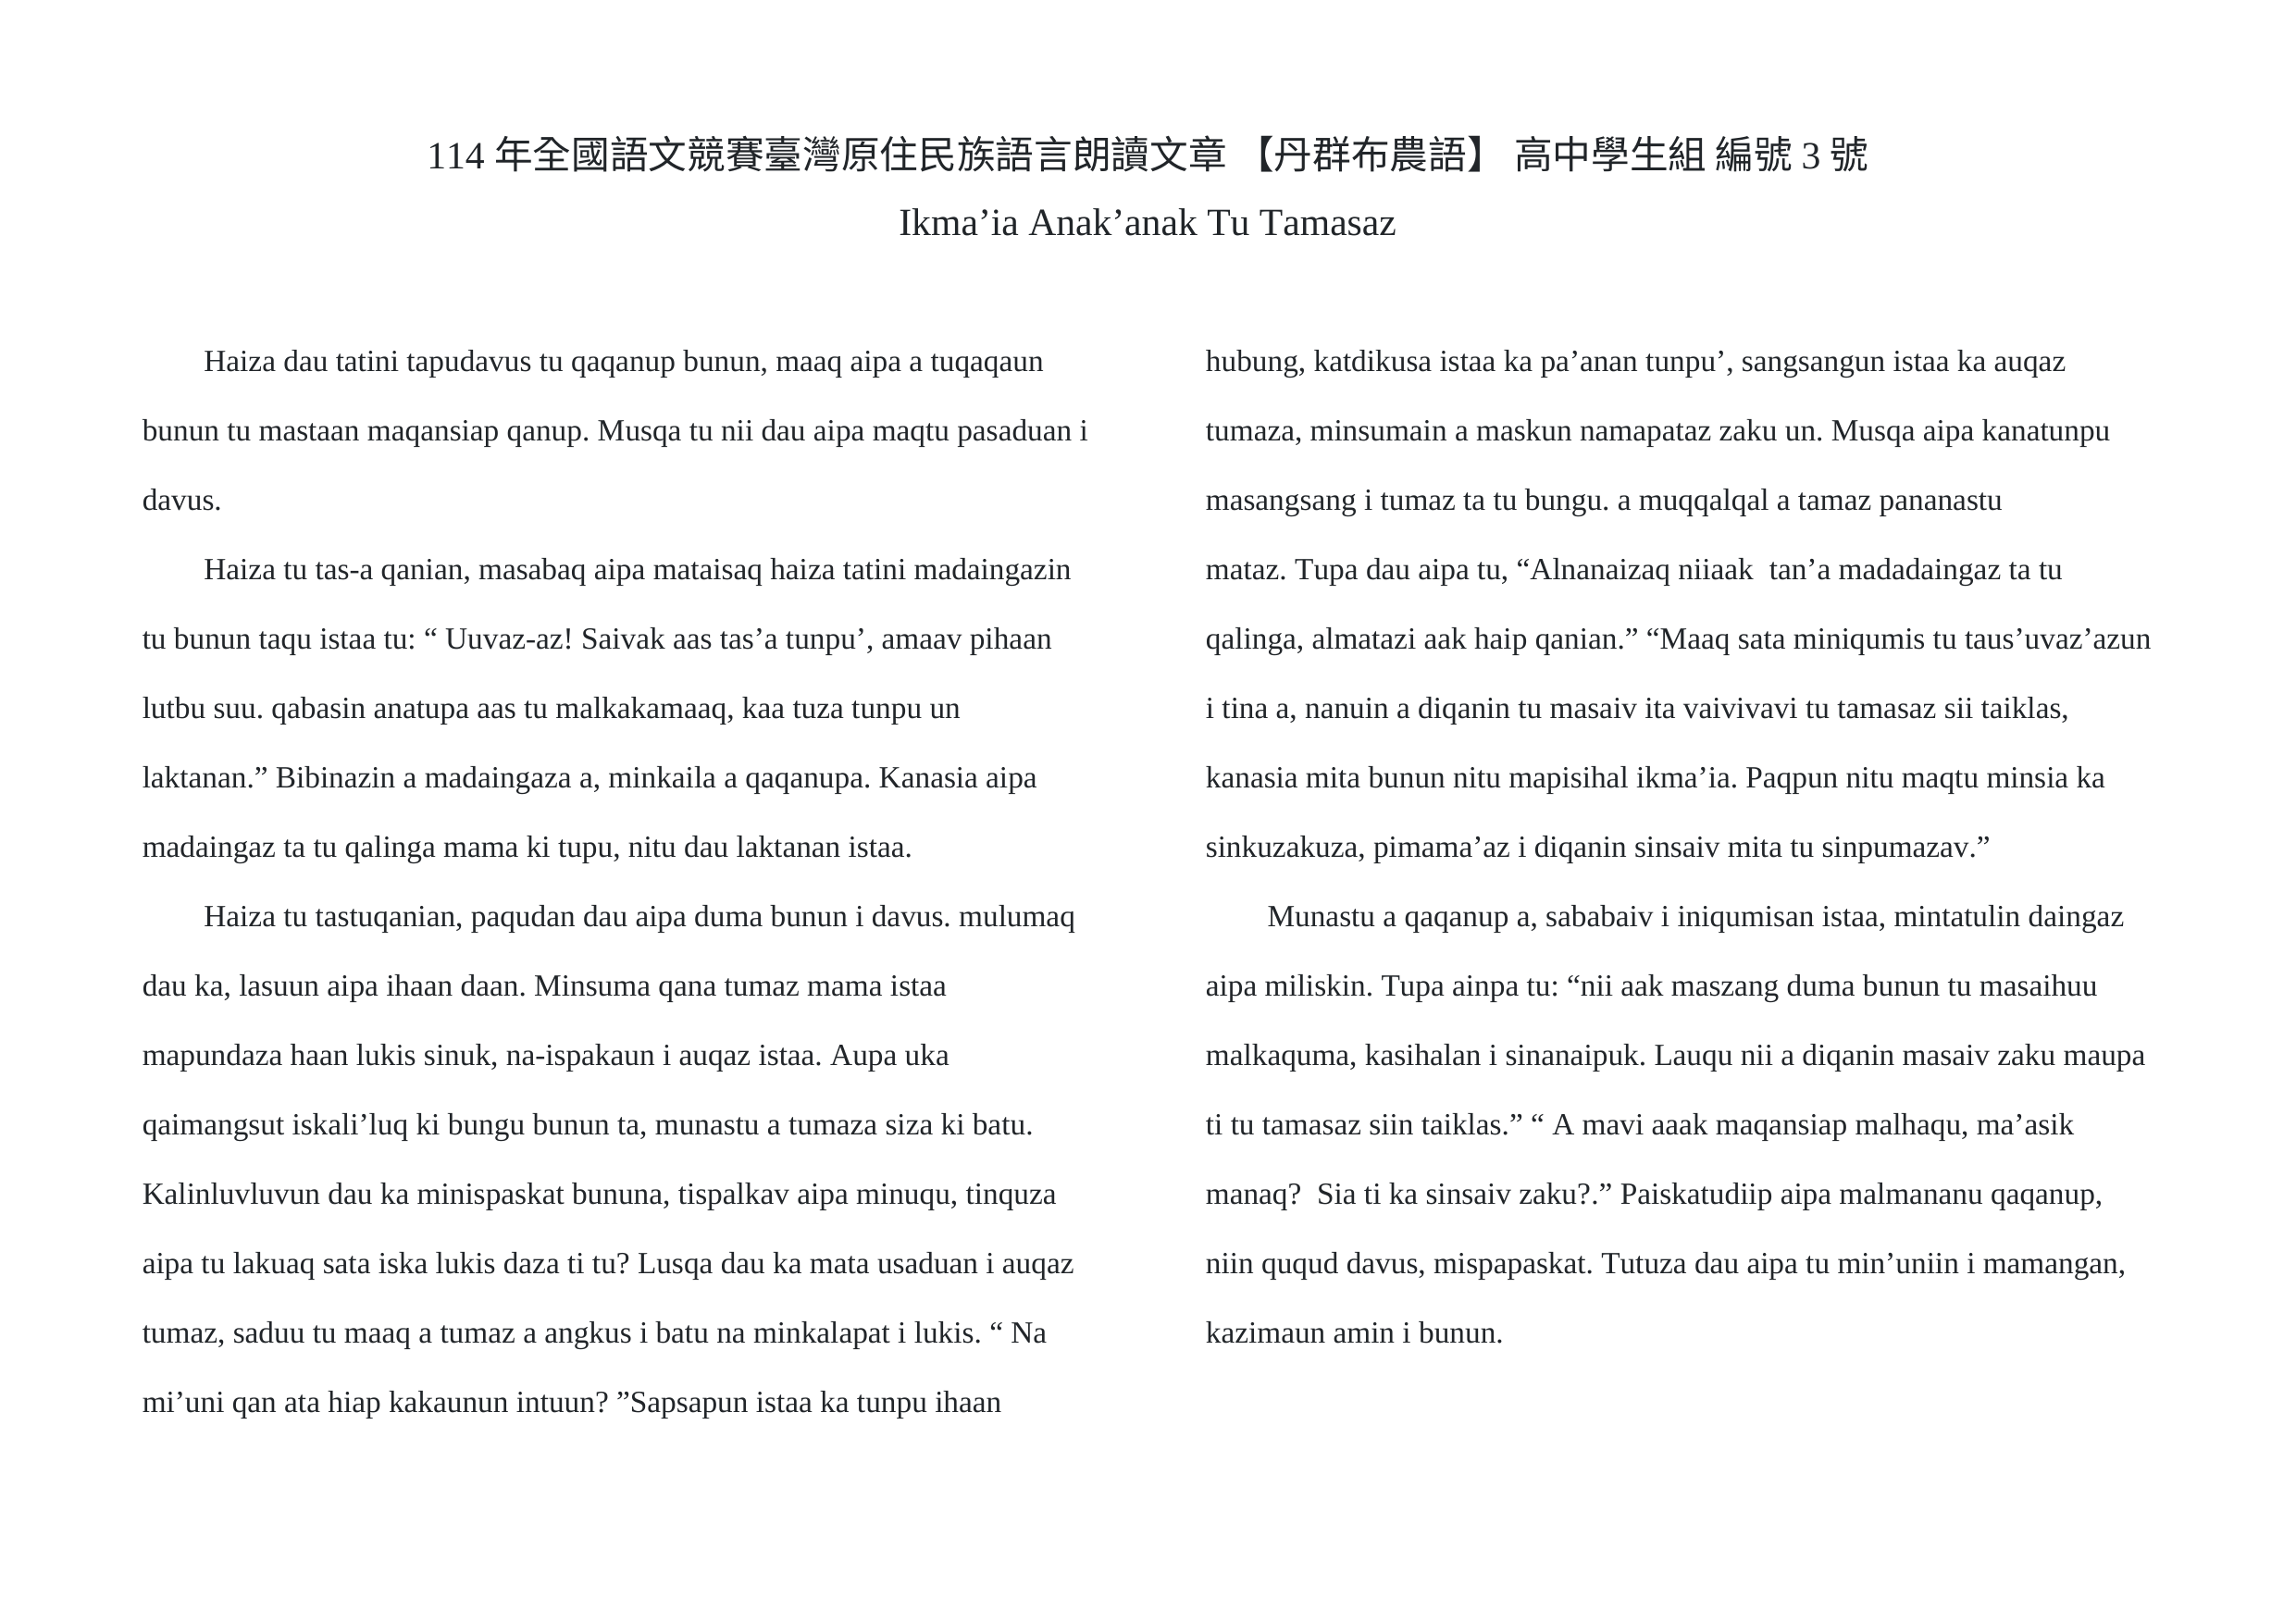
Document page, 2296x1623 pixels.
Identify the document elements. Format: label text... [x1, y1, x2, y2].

text Munastu a qaqanup a, sababaiv i iniqumisan istaa, mintatulin daingaz aipa miliskin. Tupa ainpa tu: “nii aak maszang duma bunun tu masaihuu malkaquma, kasihalan i sinanaipuk. Lauqu nii a diqanin masaiv zaku maupa ti tu tamasaz siin taiklas.” “ A mavi aaak maqansiap malhaqu, ma’asik manaq? Sia ti ka sinsaiv zaku?.” Paiskatudiip aipa malmananu qaqanup, niin ququd davus, mispapaskat. Tutuza dau aipa tu min’uniin i mamangan, kazimaun amin i bunun. [1206, 881, 2153, 1367]
text Ikma’ia Anak’anak Tu Tamasaz [142, 187, 2153, 256]
text Haiza dau tatini tapudavus tu qaqanup bunun, maaq aipa a tuqaqaun bunun tu mastaan maqansiap qanup. Musqa tu nii dau aipa maqtu pasaduan i davus. [142, 326, 1090, 534]
text 114 年全國語文競賽臺灣原住民族語言朗讀文章 【丹群布農語】 高中學生組 編號 3 號 [142, 118, 2153, 187]
text Haiza tu tas-a qanian, masabaq aipa mataisaq haiza tatini madaingazin tu bunun taqu istaa tu: “ Uuvaz-az! Saivak aas tas’a tunpu’, amaav pihaan lutbu suu. qabasin anatupa aas tu malkakamaaq, kaa tuza tunpu un laktanan.” Bibinazin a madaingaza a, minkaila a qaqanupa. Kanasia aipa madaingaz ta tu qalinga mama ki tupu, nitu dau laktanan istaa. [142, 534, 1090, 881]
text Haiza tu tastuqanian, paqudan dau aipa duma bunun i davus. mulumaq dau ka, lasuun aipa ihaan daan. Minsuma qana tumaz mama istaa mapundaza haan lukis sinuk, na-ispakaun i auqaz istaa. Aupa uka qaimangsut iskali’luq ki bungu bunun ta, munastu a tumaza siza ki batu. Kalinluvluvun dau ka minispaskat bununa, tispalkav aipa minuqu, tinquza aipa tu lakuaq sata iska lukis daza ti tu? Lusqa dau ka mata usaduan i auqaz tumaz, saduu tu maaq a tumaz a angkus i batu na minkalapat i lukis. “ Na mi’uni qan ata hiap kakaunun intuun? ”Sapsapun istaa ka tunpu ihaan hubung, katdikusa istaa ka pa’anan tunpu’, sangsangun istaa ka auqaz tumaza, minsumain a maskun namapataz zaku un. Musqa aipa kanatunpu masangsang i tumaz ta tu bungu. a muqqalqal a tamaz pananastu mataz. Tupa dau aipa tu, “Alnanaizaq niiaak tan’a madadaingaz ta tu qalinga, almatazi aak haip qanian.” “Maaq sata miniqumis tu taus’uvaz’azun i tina a, nanuin a diqanin tu masaiv ita vaivivavi tu tamasaz sii taiklas, kanasia mita bunun nitu mapisihal ikma’ia. Paqpun nitu maqtu minsia ka sinkuzakuza, pimama’az i diqanin sinsaiv mita tu sinpumazav.” [1206, 326, 2153, 881]
text Haiza tu tastuqanian, paqudan dau aipa duma bunun i davus. mulumaq dau ka, lasuun aipa ihaan daan. Minsuma qana tumaz mama istaa mapundaza haan lukis sinuk, na-ispakaun i auqaz istaa. Aupa uka qaimangsut iskali’luq ki bungu bunun ta, munastu a tumaza siza ki batu. Kalinluvluvun dau ka minispaskat bununa, tispalkav aipa minuqu, tinquza aipa tu lakuaq sata iska lukis daza ti tu? Lusqa dau ka mata usaduan i auqaz tumaz, saduu tu maaq a tumaz a angkus i batu na minkalapat i lukis. “ Na mi’uni qan ata hiap kakaunun intuun? ”Sapsapun istaa ka tunpu ihaan hubung, katdikusa istaa ka pa’anan tunpu’, sangsangun istaa ka auqaz tumaza, minsumain a maskun namapataz zaku un. Musqa aipa kanatunpu masangsang i tumaz ta tu bungu. a muqqalqal a tamaz pananastu mataz. Tupa dau aipa tu, “Alnanaizaq niiaak tan’a madadaingaz ta tu qalinga, almatazi aak haip qanian.” “Maaq sata miniqumis tu taus’uvaz’azun i tina a, nanuin a diqanin tu masaiv ita vaivivavi tu tamasaz sii taiklas, kanasia mita bunun nitu mapisihal ikma’ia. Paqpun nitu maqtu minsia ka sinkuzakuza, pimama’az i diqanin sinsaiv mita tu sinpumazav.” [142, 881, 1090, 1436]
